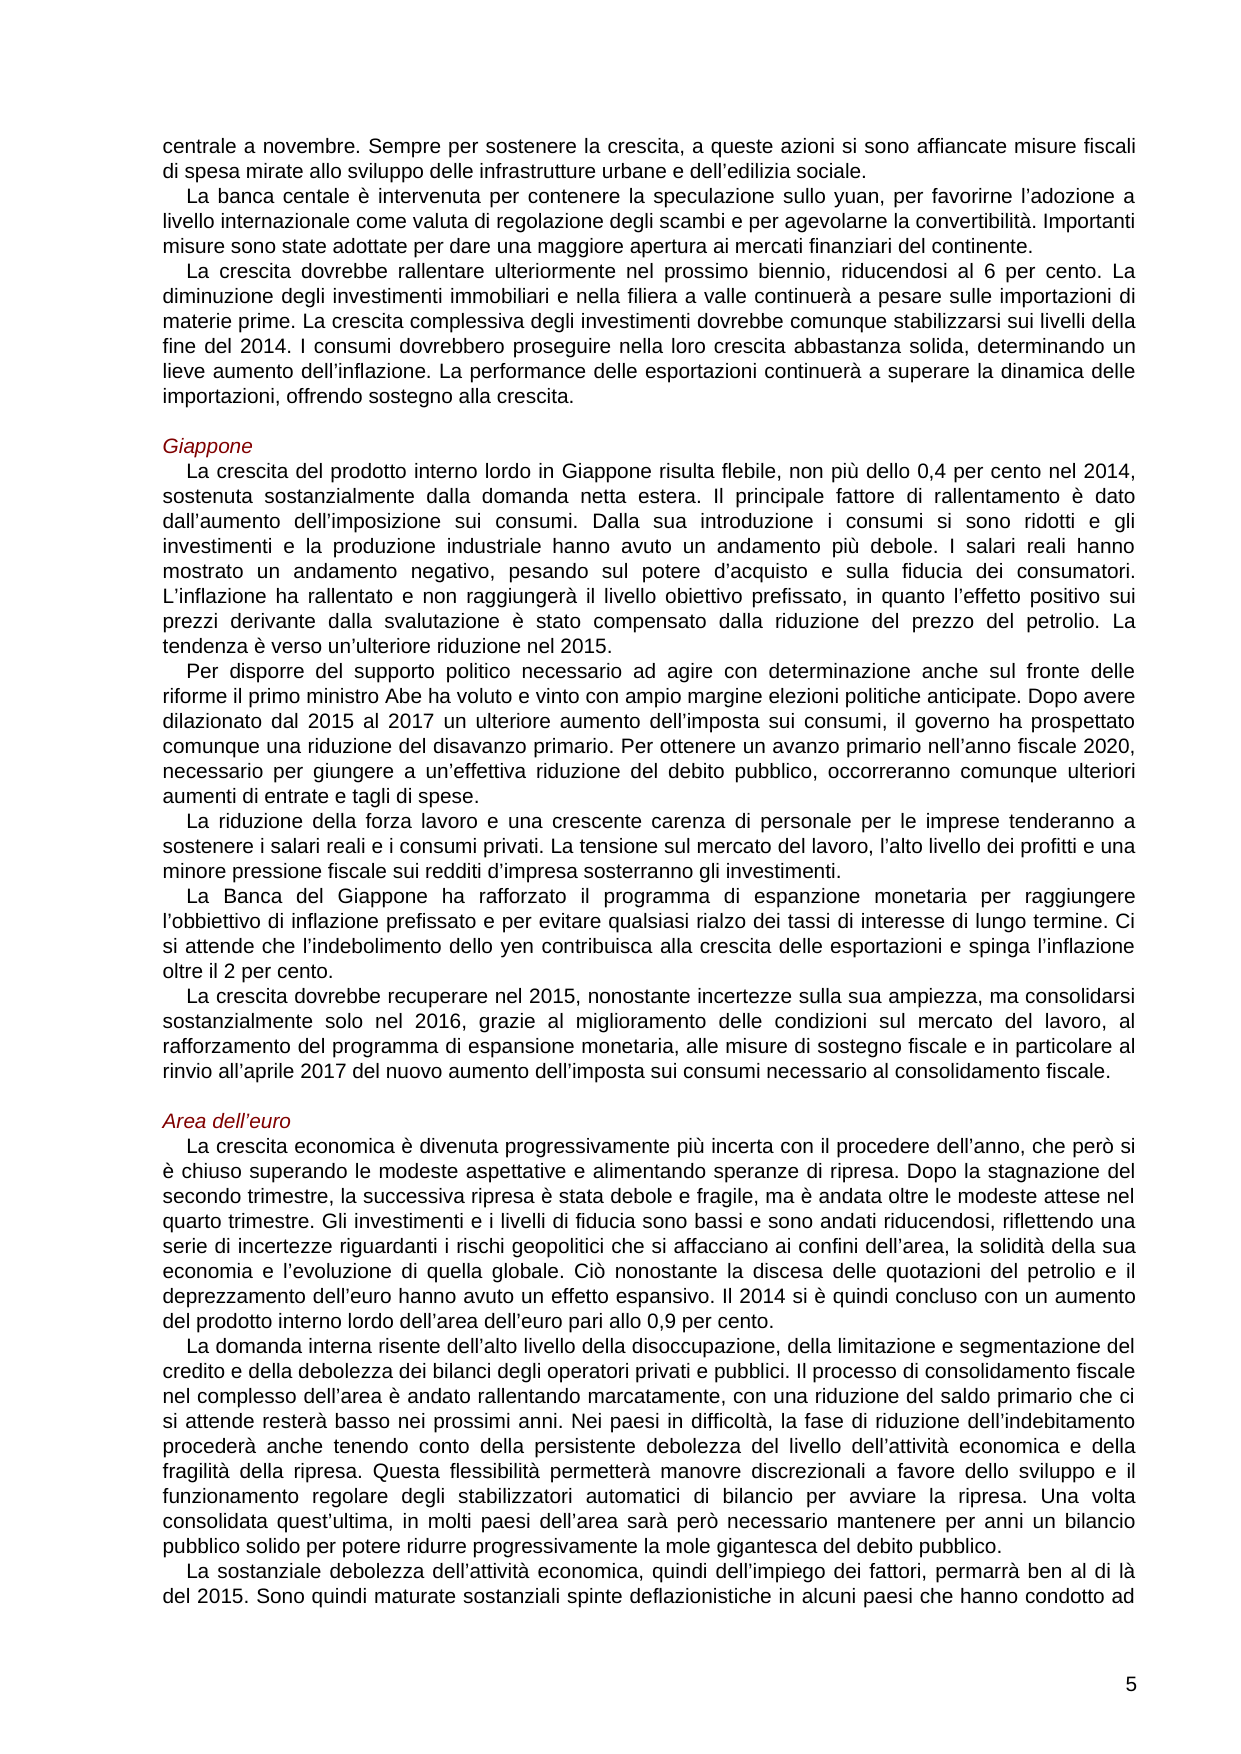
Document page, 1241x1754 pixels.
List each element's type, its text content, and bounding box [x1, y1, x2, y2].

text La domanda interna risente dell’alto livello della disoccupazione, della limitazione e segmentazione del credito e della debolezza dei bilanci degli operatori privati e pubblici. Il processo di consolidamento fiscale nel complesso dell’area è andato rallentando marcatamente, con una riduzione del saldo primario che ci si attende resterà basso nei prossimi anni. Nei paesi in difficoltà, la fase di riduzione dell’indebitamento procederà anche tenendo conto della persistente debolezza del livello dell’attività economica e della fragilità della ripresa. Questa flessibilità permetterà manovre discrezionali a favore dello sviluppo e il funzionamento regolare degli stabilizzatori automatici di bilancio per avviare la ripresa. Una volta consolidata quest’ultima, in molti paesi dell’area sarà però necessario mantenere per anni un bilancio pubblico solido per potere ridurre progressivamente la mole gigantesca del debito pubblico. [162, 1333, 1137, 1558]
text Il rapido rallentamento dell’attività economica nella prima parte dell’anno ha determinato l’introduzione di una serie di misure di politica monetaria di stimolo selettivo, quali interventi mirati di riduzione dei coefficienti di riserva obbligatoria, dei tassi di interesse per le piccole imprese e sui mutui ipotecari, culminati poi in una riduzione sensibile dei tassi di interesse di politica monetaria da parte della banca centrale a novembre. Sempre per sostenere la crescita, a queste azioni si sono affiancate misure fiscali di spesa mirate allo sviluppo delle infrastrutture urbane e dell’edilizia sociale. [162, 133, 1137, 183]
text La crescita dovrebbe recuperare nel 2015, nonostante incertezze sulla sua ampiezza, ma consolidarsi sostanzialmente solo nel 2016, grazie al miglioramento delle condizioni sul mercato del lavoro, al rafforzamento del programma di espansione monetaria, alle misure di sostegno fiscale e in particolare al rinvio all’aprile 2017 del nuovo aumento dell’imposta sui consumi necessario al consolidamento fiscale. [162, 983, 1137, 1083]
subtitle Area dell’euro [162, 1108, 1137, 1133]
subtitle Giappone [162, 433, 1137, 458]
text La riduzione della forza lavoro e una crescente carenza di personale per le imprese tenderanno a sostenere i salari reali e i consumi privati. La tensione sul mercato del lavoro, l’alto livello dei profitti e una minore pressione fiscale sui redditi d’impresa sosterranno gli investimenti. [162, 808, 1137, 883]
text La crescita del prodotto interno lordo in Giappone risulta flebile, non più dello 0,4 per cento nel 2014, sostenuta sostanzialmente dalla domanda netta estera. Il principale fattore di rallentamento è dato dall’aumento dell’imposizione sui consumi. Dalla sua introduzione i consumi si sono ridotti e gli investimenti e la produzione industriale hanno avuto un andamento più debole. I salari reali hanno mostrato un andamento negativo, pesando sul potere d’acquisto e sulla fiducia dei consumatori. L’inflazione ha rallentato e non raggiungerà il livello obiettivo prefissato, in quanto l’effetto positivo sui prezzi derivante dalla svalutazione è stato compensato dalla riduzione del prezzo del petrolio. La tendenza è verso un’ulteriore riduzione nel 2015. [162, 458, 1137, 658]
text La Banca del Giappone ha rafforzato il programma di espanzione monetaria per raggiungere l’obbiettivo di inflazione prefissato e per evitare qualsiasi rialzo dei tassi di interesse di lungo termine. Ci si attende che l’indebolimento dello yen contribuisca alla crescita delle esportazioni e spinga l’inflazione oltre il 2 per cento. [162, 883, 1137, 983]
text Per disporre del supporto politico necessario ad agire con determinazione anche sul fronte delle riforme il primo ministro Abe ha voluto e vinto con ampio margine elezioni politiche anticipate. Dopo avere dilazionato dal 2015 al 2017 un ulteriore aumento dell’imposta sui consumi, il governo ha prospettato comunque una riduzione del disavanzo primario. Per ottenere un avanzo primario nell’anno fiscale 2020, necessario per giungere a un’effettiva riduzione del debito pubblico, occorreranno comunque ulteriori aumenti di entrate e tagli di spese. [162, 658, 1137, 808]
text La crescita dovrebbe rallentare ulteriormente nel prossimo biennio, riducendosi al 6 per cento. La diminuzione degli investimenti immobiliari e nella filiera a valle continuerà a pesare sulle importazioni di materie prime. La crescita complessiva degli investimenti dovrebbe comunque stabilizzarsi sui livelli della fine del 2014. I consumi dovrebbero proseguire nella loro crescita abbastanza solida, determinando un lieve aumento dell’inflazione. La performance delle esportazioni continuerà a superare la dinamica delle importazioni, offrendo sostegno alla crescita. [162, 258, 1137, 408]
text La crescita economica è divenuta progressivamente più incerta con il procedere dell’anno, che però si è chiuso superando le modeste aspettative e alimentando speranze di ripresa. Dopo la stagnazione del secondo trimestre, la successiva ripresa è stata debole e fragile, ma è andata oltre le modeste attese nel quarto trimestre. Gli investimenti e i livelli di fiducia sono bassi e sono andati riducendosi, riflettendo una serie di incertezze riguardanti i rischi geopolitici che si affacciano ai confini dell’area, la solidità della sua economia e l’evoluzione di quella globale. Ciò nonostante la discesa delle quotazioni del petrolio e il deprezzamento dell’euro hanno avuto un effetto espansivo. Il 2014 si è quindi concluso con un aumento del prodotto interno lordo dell’area dell’euro pari allo 0,9 per cento. [162, 1133, 1137, 1333]
text La banca centale è intervenuta per contenere la speculazione sullo yuan, per favorirne l’adozione a livello internazionale come valuta di regolazione degli scambi e per agevolarne la convertibilità. Importanti misure sono state adottate per dare una maggiore apertura ai mercati finanziari del continente. [162, 183, 1137, 258]
